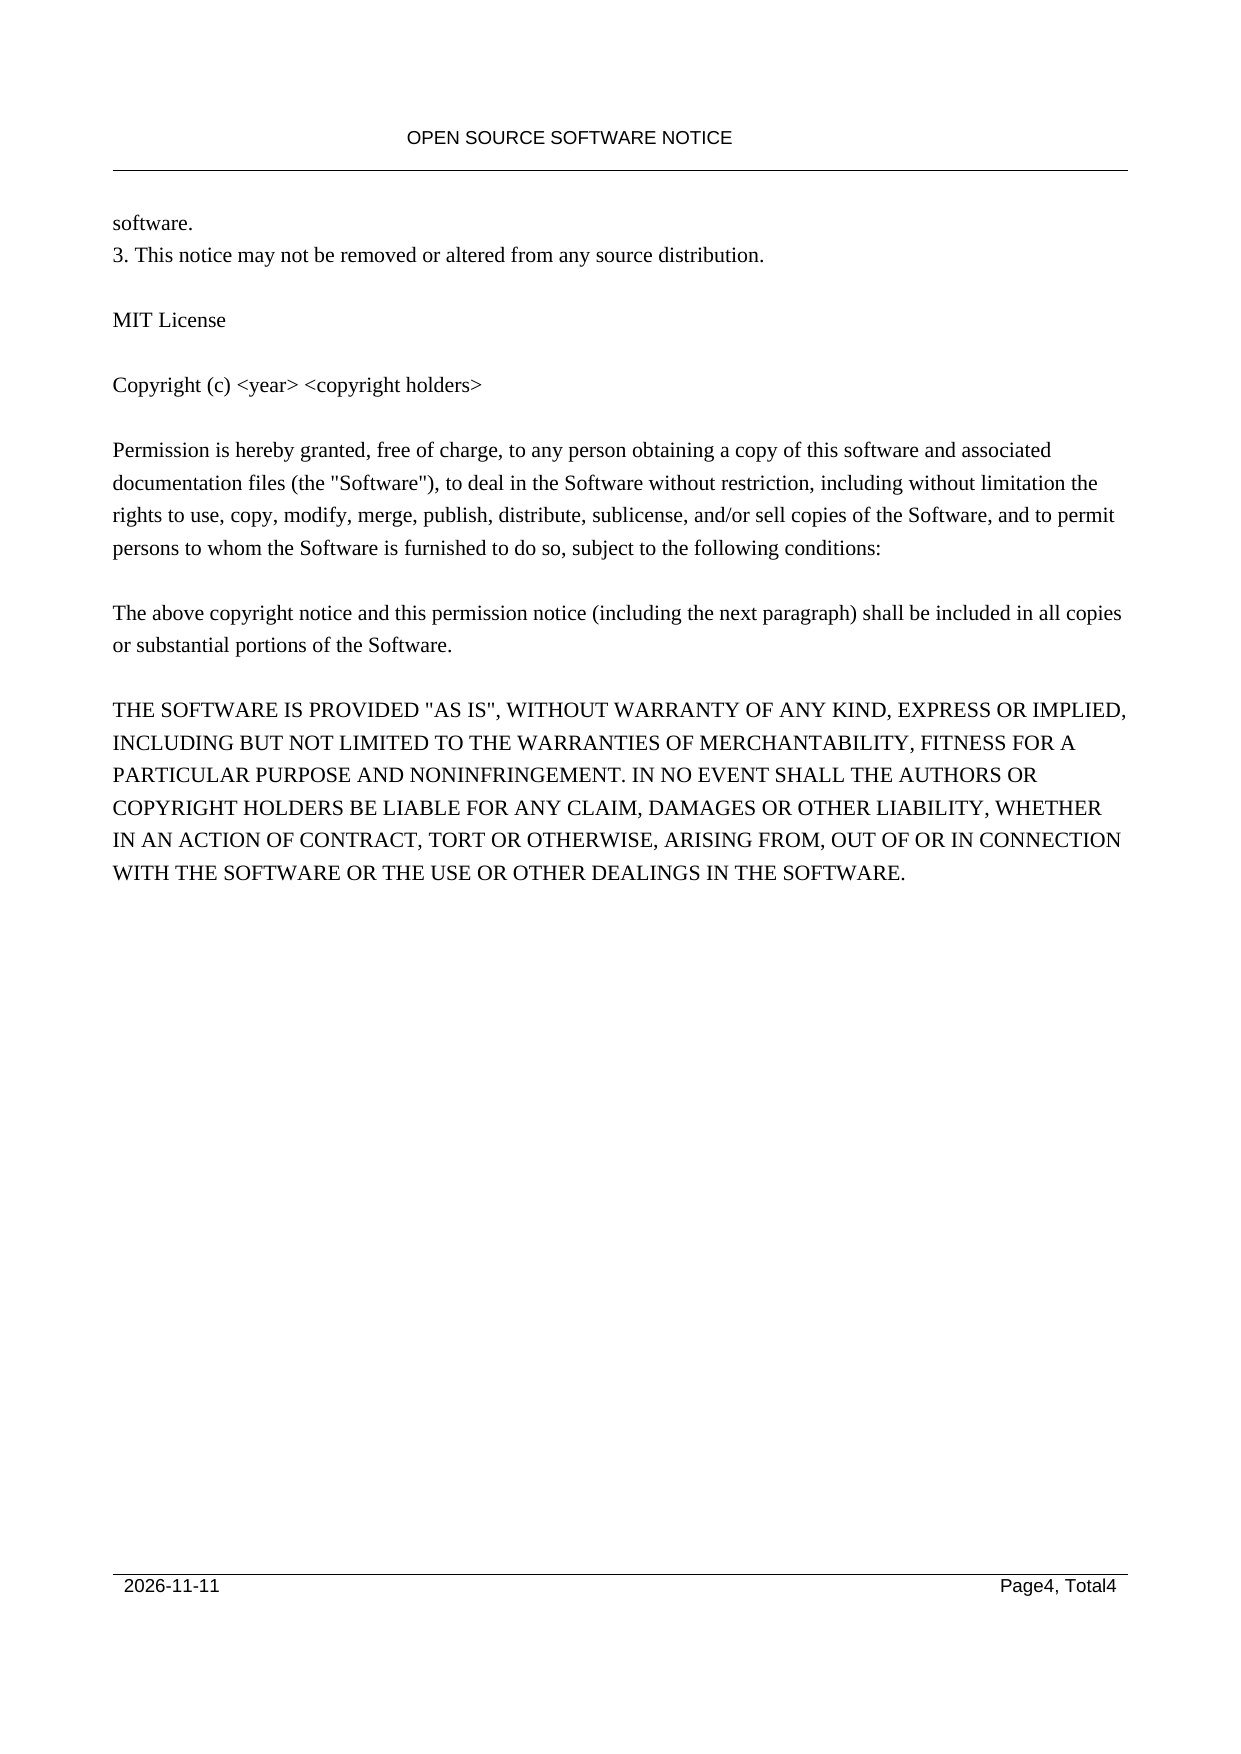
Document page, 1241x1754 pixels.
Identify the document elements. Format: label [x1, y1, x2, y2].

text [112, 206, 1128, 889]
